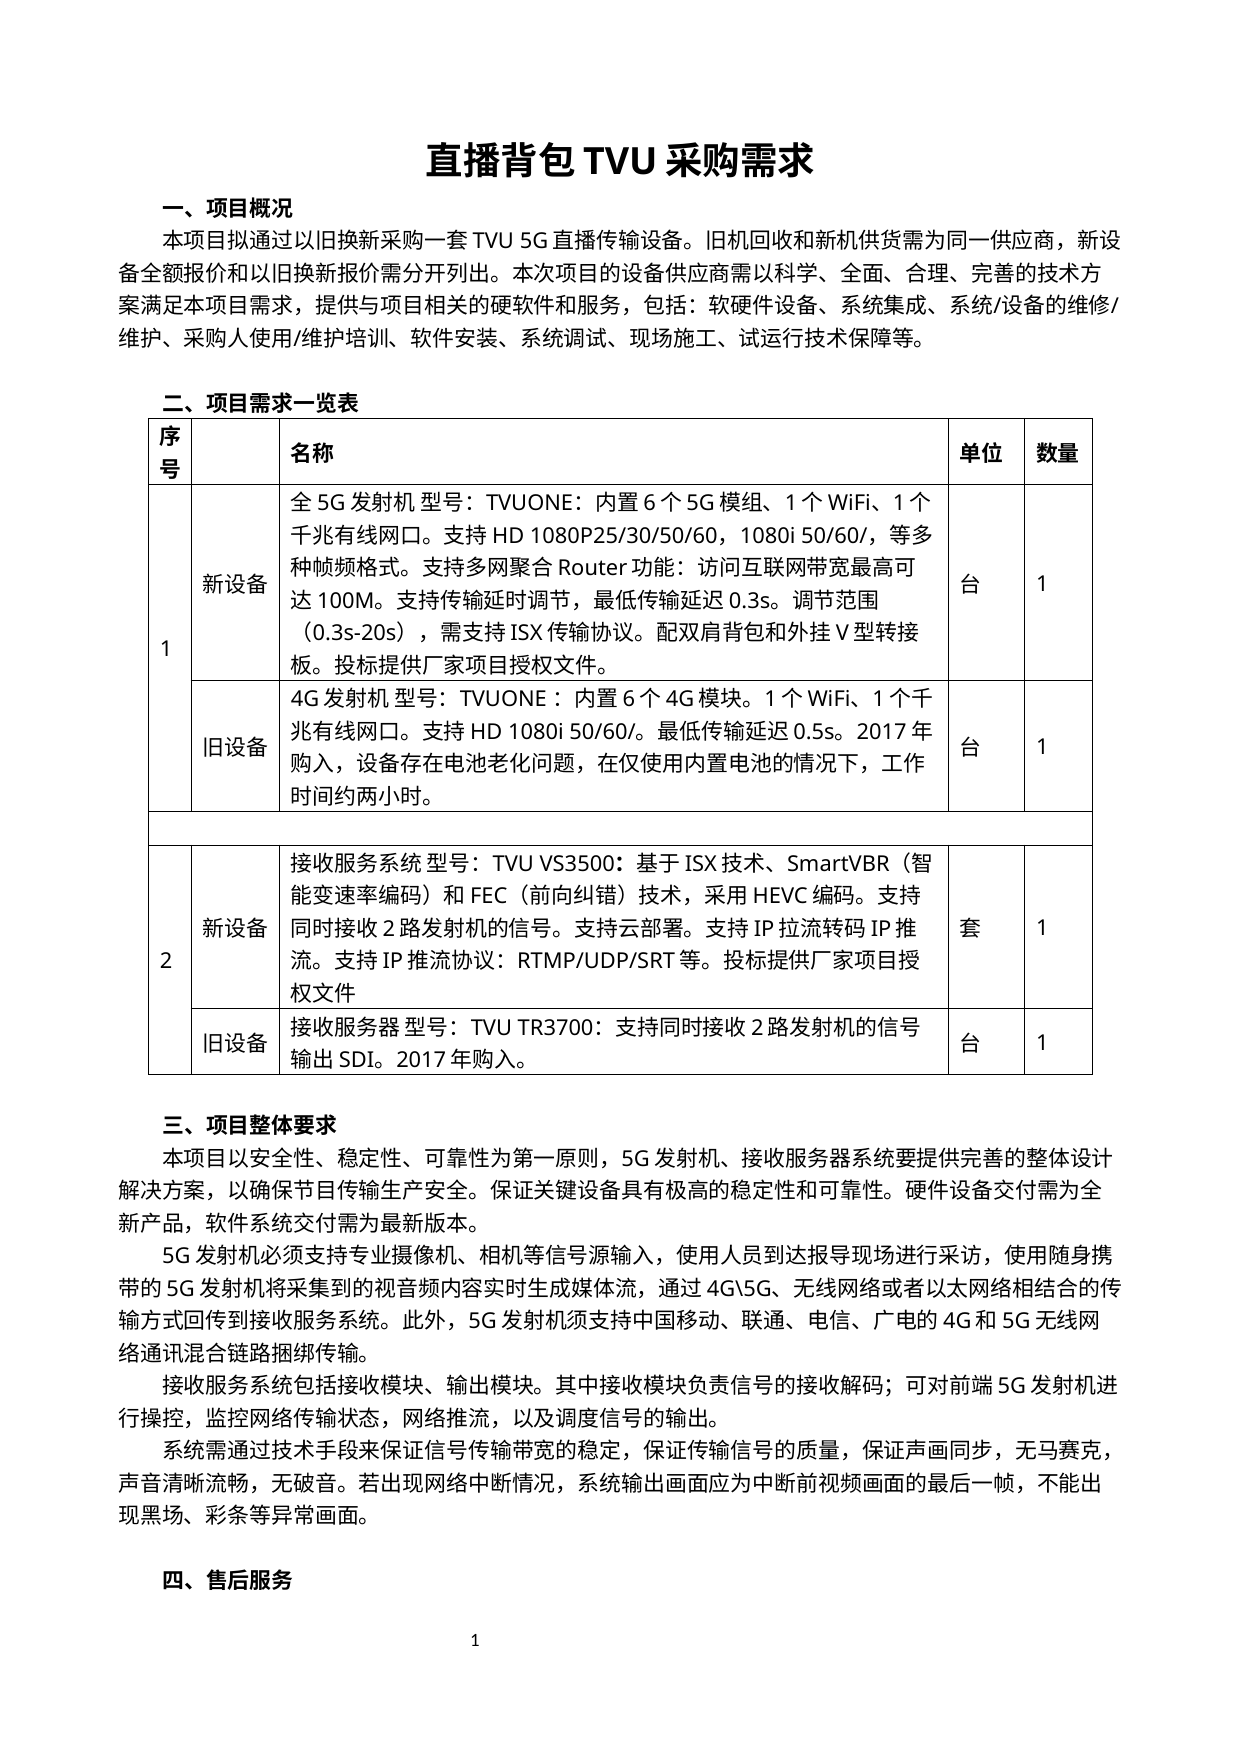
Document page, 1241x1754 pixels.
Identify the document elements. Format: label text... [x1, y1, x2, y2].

table_header 数量 [1025, 419, 1092, 484]
text 本项目以安全性、稳定性、可靠性为第一原则，5G发射机、接收服务器系统要提供完善的整体设计解决方案，以确保节目传输生产安全。保证关键设备具有极高的稳定性和可靠性。硬件设备交付需为全新产品，软件系统交付需为最新版本。 [118, 1140, 1122, 1238]
table_cell 1 [1025, 681, 1092, 811]
table_cell 旧设备 [192, 681, 279, 811]
text 接收服务系统包括接收模块、输出模块。其中接收模块负责信号的接收解码；可对前端5G发射机进行操控，监控网络传输状态，网络推流，以及调度信号的输出。 [118, 1368, 1122, 1433]
table_cell 4G发射机 型号：TVUONE ：内置6个4G模块。1个WiFi、1个千兆有线网口。支持HD 1080i 50/60/。最低传输延迟0.5s。2017年购入，设备存在电池老化问题，在仅使用内置电池的情况下，工作时间约两小时。 [280, 681, 948, 811]
table_cell 1 [1025, 1009, 1092, 1074]
list 直播背包TVU采购需求 [118, 125, 1122, 190]
table_cell 新设备 [192, 846, 279, 1008]
list 售后服务 [118, 1563, 1122, 1595]
text 5G发射机必须支持专业摄像机、相机等信号源输入，使用人员到达报导现场进行采访，使用随身携带的5G发射机将采集到的视音频内容实时生成媒体流，通过4G\5G、无线网络或者以太网络相结合的传输方式回传到接收服务系统。此外，5G发射机须支持中国移动、联通、电信、广电的4G和5G无线网络通讯混合链路捆绑传输。 [118, 1238, 1122, 1368]
table_cell 1 [1025, 485, 1092, 680]
table_cell 台 [949, 485, 1024, 680]
list 三、项目整体要求 [118, 1108, 1122, 1140]
text 系统需通过技术手段来保证信号传输带宽的稳定，保证传输信号的质量，保证声画同步，无马赛克，声音清晰流畅，无破音。若出现网络中断情况，系统输出画面应为中断前视频画面的最后一帧，不能出现黑场、彩条等异常画面。 [118, 1433, 1122, 1530]
text 本项目拟通过以旧换新采购一套TVU 5G直播传输设备。旧机回收和新机供货需为同一供应商，新设备全额报价和以旧换新报价需分开列出。本次项目的设备供应商需以科学、全面、合理、完善的技术方案满足本项目需求，提供与项目相关的硬软件和服务，包括：软硬件设备、系统集成、系统/设备的维修/维护、采购人使用/维护培训、软件安装、系统调试、现场施工、试运行技术保障等。 [118, 223, 1122, 353]
table_cell 台 [949, 1009, 1024, 1074]
table_cell 台 [949, 681, 1024, 811]
table_cell 2 [149, 846, 191, 1074]
table_cell 新设备 [192, 485, 279, 680]
table_cell 1 [1025, 846, 1092, 1008]
table_cell 接收服务器 型号：TVU TR3700：支持同时接收2路发射机的信号输出SDI。2017年购入。 [280, 1009, 948, 1074]
table_cell 全5G发射机 型号：TVUONE：内置6个5G模组、1个WiFi、1个千兆有线网口。支持HD 1080P25/30/50/60，1080i 50/60/，等多种帧频格式。支持多网聚合Router功能：访问互联网带宽最高可达100M。支持传输延时调节，最低传输延迟0.3s。调节范围（0.3s-20s），需支持ISX传输协议。配双肩背包和外挂V型转接板。投标提供厂家项目授权文件。 [280, 485, 948, 680]
table_cell [149, 812, 1092, 844]
table_header 单位 [949, 419, 1024, 484]
table_cell 接收服务系统 型号：TVU VS3500：基于ISX技术、SmartVBR（智能变速率编码）和FEC（前向纠错）技术，采用HEVC编码。支持同时接收2路发射机的信号。支持云部署。支持IP拉流转码IP推流。支持IP推流协议：RTMP/UDP/SRT等。投标提供厂家项目授权文件 [280, 846, 948, 1008]
table_header 序号 [149, 419, 191, 484]
list 一、项目概况 [118, 190, 1122, 223]
table_cell 旧设备 [192, 1009, 279, 1074]
table_cell 1 [149, 485, 191, 811]
list 二、项目需求一览表 [118, 385, 1122, 418]
table_header 名称 [280, 419, 948, 484]
table_header [192, 419, 279, 484]
table_cell 套 [949, 846, 1024, 1008]
